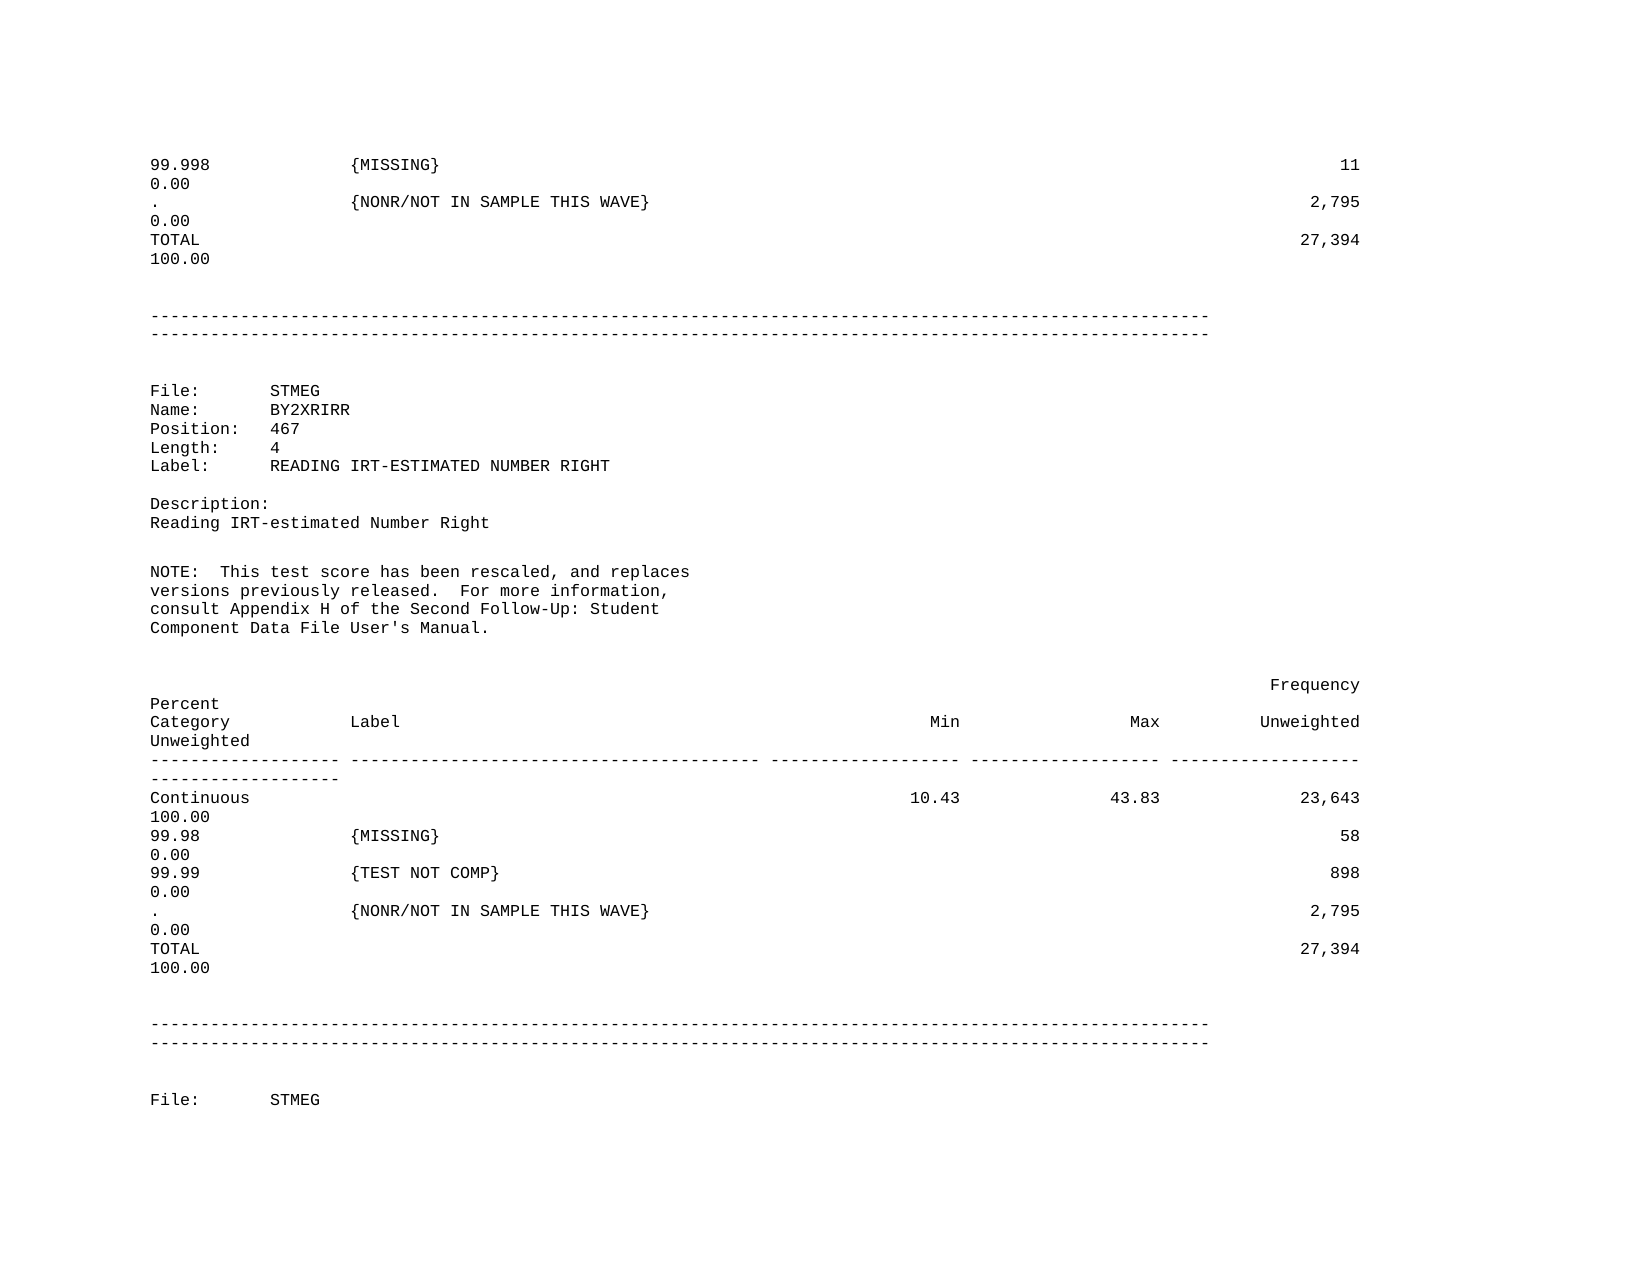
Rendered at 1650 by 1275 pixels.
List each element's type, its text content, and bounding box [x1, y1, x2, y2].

text 99.98 {MISSING} 58 0.00 [150, 827, 1500, 865]
text File: STMEG [150, 1091, 1500, 1110]
text TOTAL 27,394 100.00 [150, 232, 1500, 269]
text ---------------------------------------------------------------------------------------------------------- [150, 326, 1500, 345]
text ---------------------------------------------------------------------------------------------------------- [150, 1034, 1500, 1053]
text ---------------------------------------------------------------------------------------------------------- [150, 1016, 1500, 1034]
text Category Label Min Max Unweighted Unweighted [150, 714, 1500, 752]
text NOTE: This test score has been rescaled, and replaces [150, 563, 1500, 582]
text Continuous 10.43 43.83 23,643 100.00 [150, 789, 1500, 827]
text Name: BY2XRIRR [150, 401, 1500, 420]
text Frequency Percent [150, 676, 1500, 714]
text Label: READING IRT-ESTIMATED NUMBER RIGHT [150, 458, 1500, 477]
text ---------------------------------------------------------------------------------------------------------- [150, 307, 1500, 326]
text TOTAL 27,394 100.00 [150, 940, 1500, 978]
text 99.998 {MISSING} 11 0.00 [150, 156, 1500, 194]
text Length: 4 [150, 439, 1500, 458]
text consult Appendix H of the Second Follow-Up: Student [150, 601, 1500, 620]
text ------------------- ----------------------------------------- ------------------- ------------------- ------------------- ------------------- [150, 752, 1500, 789]
text . {NONR/NOT IN SAMPLE THIS WAVE} 2,795 0.00 [150, 194, 1500, 232]
text File: STMEG [150, 383, 1500, 401]
text Description: [150, 496, 1500, 514]
text versions previously released. For more information, [150, 582, 1500, 601]
text Position: 467 [150, 420, 1500, 439]
text 99.99 {TEST NOT COMP} 898 0.00 [150, 865, 1500, 903]
text Reading IRT-estimated Number Right [150, 514, 1500, 533]
text . {NONR/NOT IN SAMPLE THIS WAVE} 2,795 0.00 [150, 903, 1500, 940]
text Component Data File User's Manual. [150, 620, 1500, 639]
